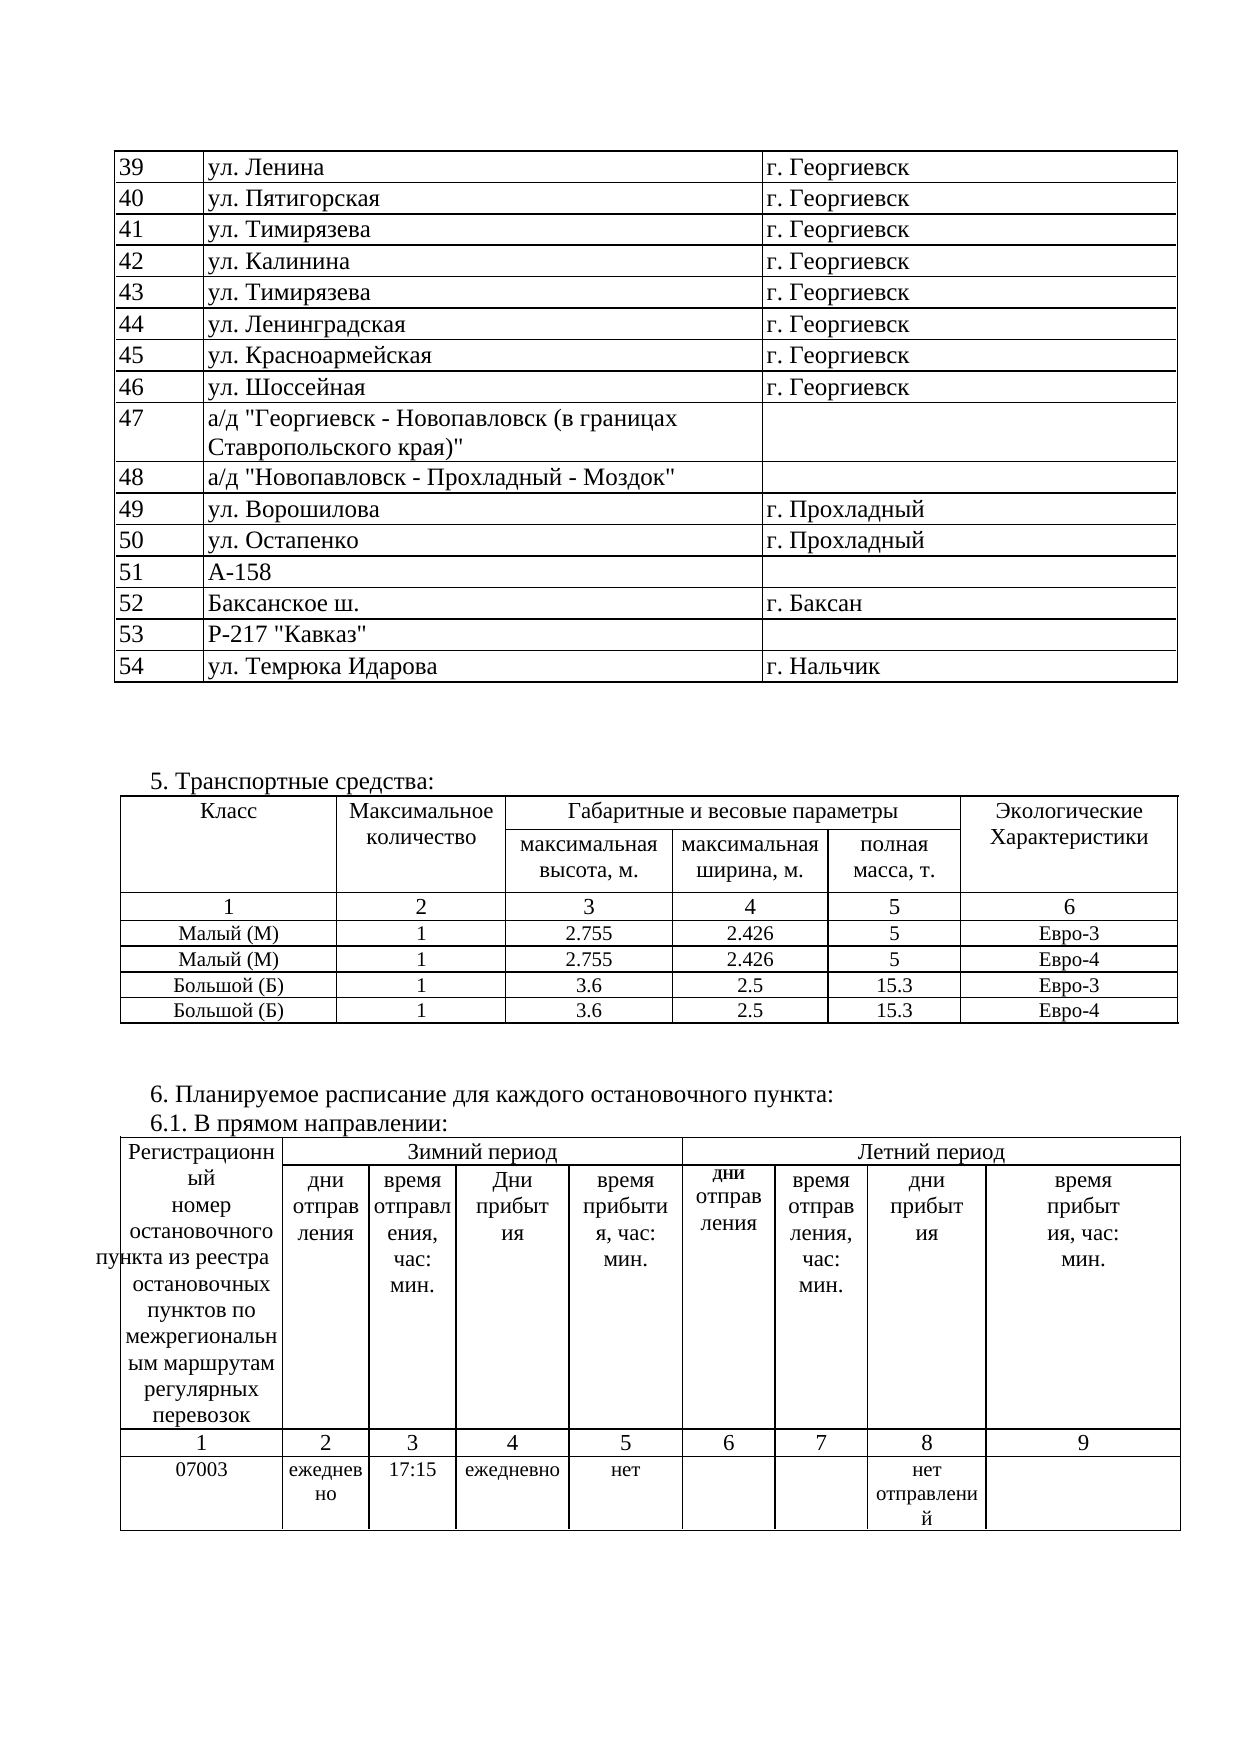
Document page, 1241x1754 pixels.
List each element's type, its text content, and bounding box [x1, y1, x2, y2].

table_cell 53 [115, 619, 203, 649]
text 5. Транспортные средства: [150, 766, 1090, 795]
table_cell ежедневно [457, 1457, 568, 1529]
table_cell ДНИ отправ ления [683, 1166, 774, 1428]
table_cell ул. Тимирязева [204, 215, 762, 244]
table_cell ул. Пятигорская [204, 183, 762, 213]
table_cell 5 [829, 921, 960, 945]
table_cell Большой (Б) [121, 973, 336, 997]
table_cell г. Георгиевск [763, 307, 1177, 339]
table_cell ул. Ленина [204, 152, 762, 181]
table_cell 2.755 [506, 921, 672, 945]
table_cell 1 [337, 973, 505, 997]
table_cell 54 [115, 651, 203, 681]
table_cell 51 [115, 556, 203, 587]
table_cell 52 [115, 588, 203, 618]
table_cell 07003 [121, 1457, 282, 1529]
table_cell 4 [457, 1430, 568, 1456]
table_cell 2.5 [673, 998, 827, 1022]
table_cell ул. Ленинградская [204, 309, 762, 339]
text 6.1. В прямом направлении: [150, 1108, 1090, 1136]
table_cell а/д "Новопавловск - Прохладный - Моздок" [204, 462, 762, 492]
table_cell 2.426 [673, 947, 827, 971]
table_header Летний период [683, 1138, 1180, 1164]
table_cell 50 [115, 525, 203, 555]
table_cell а/д "Георгиевск - Новопавловск (в границах Ставропольского края)" [204, 403, 762, 461]
table_cell 49 [115, 493, 203, 524]
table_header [121, 1138, 282, 1428]
table_cell Малый (М) [121, 921, 336, 945]
table_cell время прибыти я, час: мин. [570, 1166, 682, 1428]
table_cell Малый (М) [121, 947, 336, 971]
table_cell 3.6 [506, 998, 672, 1022]
table_cell 2.755 [506, 947, 672, 971]
table_cell ул. Шоссейная [204, 372, 762, 402]
table_cell [763, 618, 1177, 649]
table_cell полная масса, т. [829, 830, 960, 892]
table_cell время отправ ления, час: мин. [776, 1166, 867, 1428]
table_header Экологические Характеристики [961, 797, 1177, 892]
table_cell 7 [776, 1430, 867, 1456]
table_cell 3.6 [506, 973, 672, 997]
table_cell 9 [987, 1430, 1180, 1456]
table_cell Баксанское ш. [204, 588, 762, 618]
table_cell 1 [337, 998, 505, 1022]
table_cell г. Георгиевск [763, 213, 1177, 244]
table_cell 2.5 [673, 973, 827, 997]
table_cell 5 [829, 893, 960, 920]
table_cell дни отправ ления [283, 1166, 368, 1428]
table_cell г. Георгиевск [763, 339, 1177, 370]
table_cell Евро-3 [961, 921, 1177, 945]
table_cell Евро-4 [961, 998, 1177, 1022]
table_cell [763, 402, 1177, 461]
table_cell 6 [683, 1430, 774, 1456]
table_header Максимальное количество [337, 797, 505, 892]
table_cell 41 [115, 214, 203, 244]
table_cell 8 [868, 1430, 985, 1456]
table_cell г. Георгиевск [763, 244, 1177, 276]
table_cell Большой (Б) [121, 998, 336, 1022]
table_cell 43 [115, 277, 203, 307]
table_cell максимальная ширина, м. [673, 830, 827, 892]
table_cell 2 [337, 893, 505, 920]
table_cell 2.426 [673, 921, 827, 945]
table_cell ул. Остапенко [204, 525, 762, 555]
table_cell 5 [829, 947, 960, 971]
table_cell 1 [337, 921, 505, 945]
table_cell Дни прибыт ия [457, 1166, 568, 1428]
table_cell [683, 1457, 774, 1529]
table_cell г. Георгиевск [763, 370, 1177, 402]
table_cell 15.3 [829, 998, 960, 1022]
table_cell [776, 1457, 867, 1529]
table_cell 48 [115, 462, 203, 492]
table_cell время отправл ения, час: мин. [370, 1166, 455, 1428]
table_cell 15.3 [829, 973, 960, 997]
table_cell ежедневно [283, 1457, 368, 1529]
table_cell ул. Ворошилова [204, 494, 762, 524]
table_cell 3 [506, 893, 672, 920]
table_cell ул. Красноармейская [204, 340, 762, 370]
table_cell 2 [283, 1430, 368, 1456]
table_cell 46 [115, 371, 203, 402]
table_cell г. Георгиевск [763, 181, 1177, 213]
table_cell ул. Темрюка Идарова [204, 651, 762, 681]
table_cell максимальная высота, м. [506, 830, 672, 892]
table_cell 44 [115, 308, 203, 339]
table_cell 40 [115, 183, 203, 213]
table_cell нет [570, 1457, 682, 1529]
table_cell время прибыт ия, час: мин. [987, 1166, 1180, 1428]
text 6. Планируемое расписание для каждого остановочного пункта: [150, 1079, 1090, 1108]
table_cell 5 [570, 1430, 682, 1456]
table_cell г. Прохладный [763, 524, 1177, 555]
table_cell 6 [961, 893, 1177, 920]
table_cell 45 [115, 340, 203, 370]
table_cell ул. Калинина [204, 246, 762, 276]
table_cell 47 [115, 403, 203, 461]
table_cell [987, 1457, 1180, 1529]
table_cell г. Баксан [763, 587, 1177, 618]
table_header Класс [121, 797, 336, 892]
table_header Габаритные и весовые параметры [506, 797, 960, 828]
table_cell [763, 555, 1177, 587]
table_cell [763, 461, 1177, 492]
table_cell 1 [121, 1430, 282, 1456]
table_cell нет отправлений [868, 1457, 985, 1529]
table_cell 4 [673, 893, 827, 920]
table_cell 1 [121, 893, 336, 920]
table_cell Евро-3 [961, 973, 1177, 997]
table_cell А-158 [204, 557, 762, 587]
table_cell г. Прохладный [763, 492, 1177, 524]
table_cell 3 [370, 1430, 455, 1456]
table_cell г. Георгиевск [763, 152, 1177, 181]
table_cell г. Георгиевск [763, 276, 1177, 307]
table_cell ул. Тимирязева [204, 277, 762, 307]
table_cell 1 [337, 947, 505, 971]
table_cell 39 [115, 152, 203, 181]
table_cell 42 [115, 245, 203, 276]
table_cell 17:15 [370, 1457, 455, 1529]
table_cell дни прибыт ия [868, 1166, 985, 1428]
table_cell Р-217 "Кавказ" [204, 620, 762, 649]
table_cell Евро-4 [961, 947, 1177, 971]
table_cell г. Нальчик [763, 650, 1177, 681]
table_header Зимний период [283, 1138, 682, 1164]
